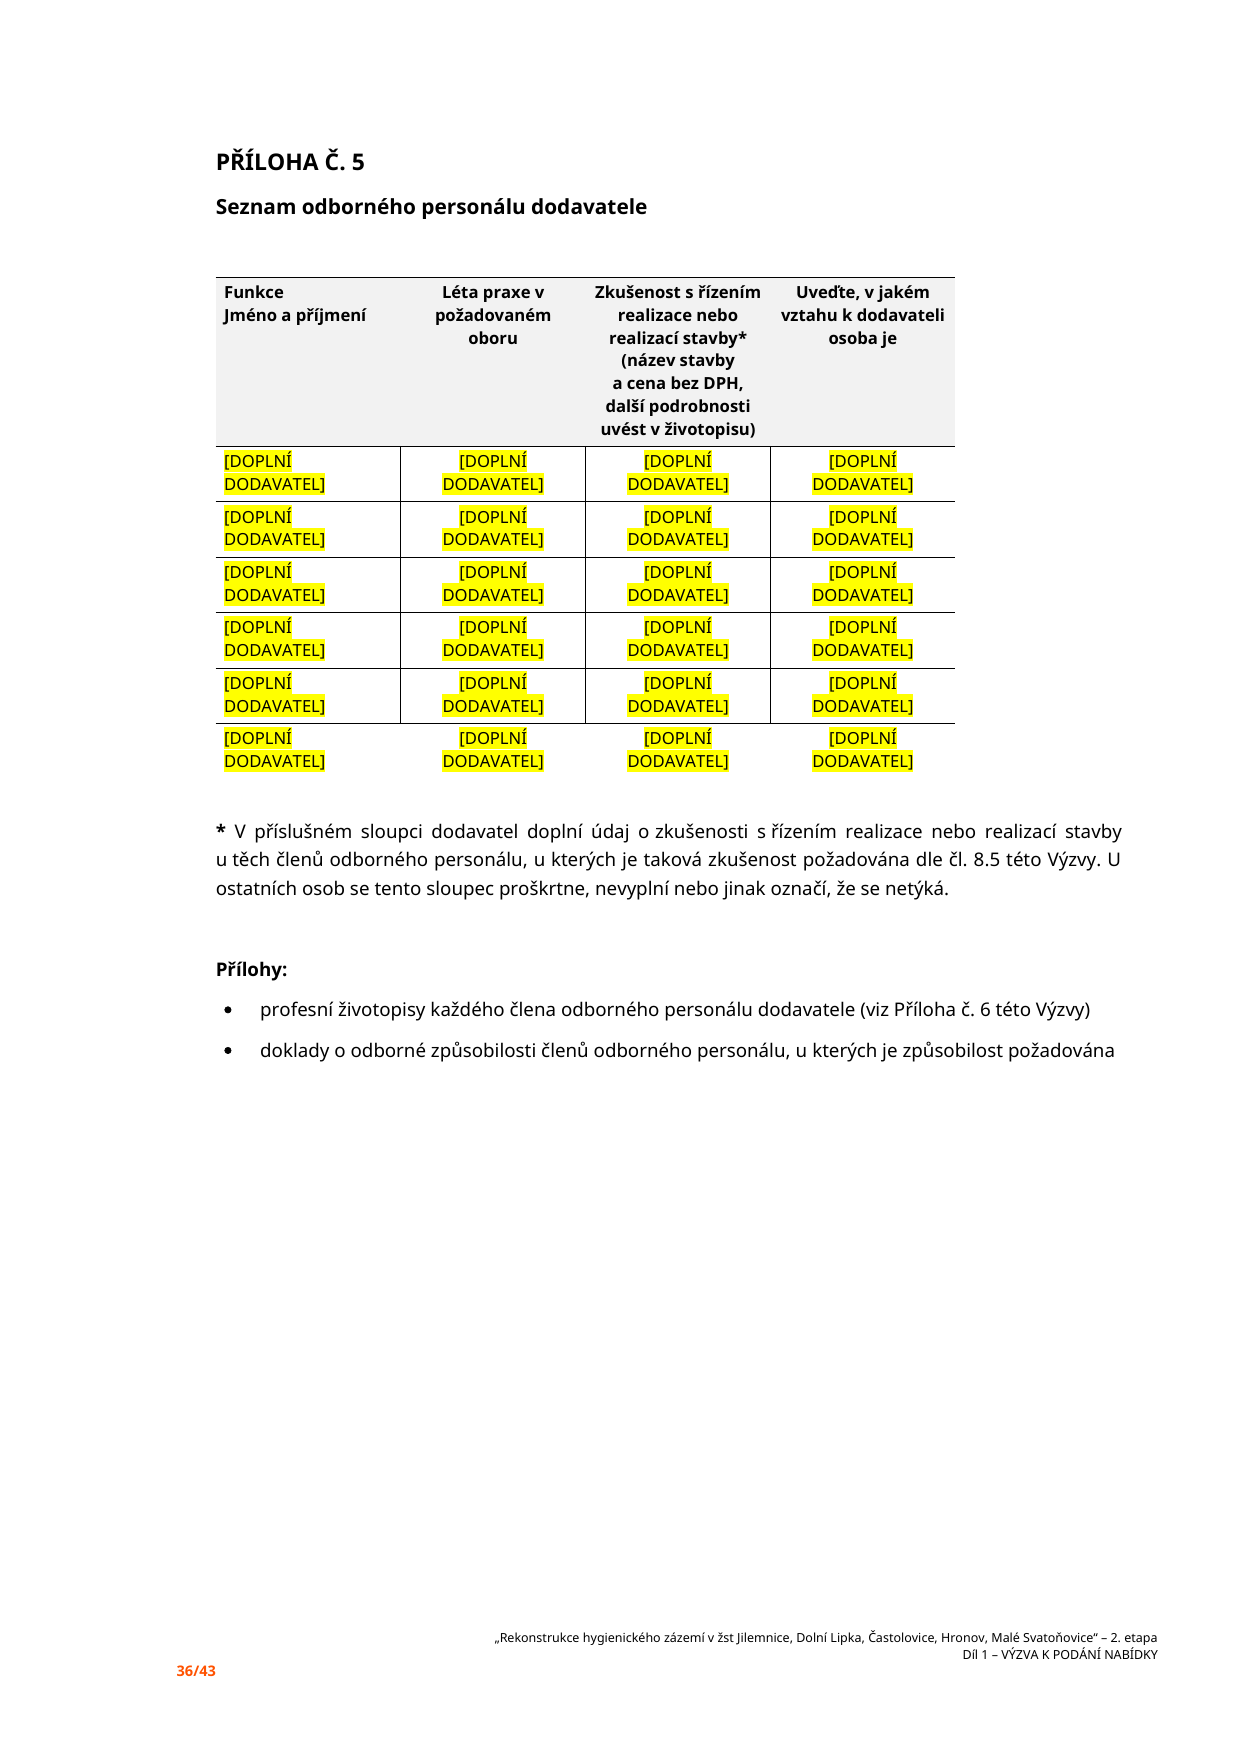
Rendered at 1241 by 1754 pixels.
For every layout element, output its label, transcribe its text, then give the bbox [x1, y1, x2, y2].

table_header Léta praxe v požadovaném oboru [401, 278, 585, 446]
table_cell [DOPLNÍ DODAVATEL] [401, 724, 585, 778]
text profesní životopisy každého člena odborného personálu dodavatele (viz Příloha č. 6 této Výzvy) [224, 996, 1122, 1022]
table_cell [DOPLNÍ DODAVATEL] [216, 669, 400, 723]
table_cell [DOPLNÍ DODAVATEL] [216, 447, 400, 501]
table_cell [DOPLNÍ DODAVATEL] [401, 613, 585, 667]
table_cell [DOPLNÍ DODAVATEL] [401, 669, 585, 723]
table_cell [DOPLNÍ DODAVATEL] [586, 447, 770, 501]
table_header Funkce Jméno a příjmení [216, 278, 401, 446]
table_cell [DOPLNÍ DODAVATEL] [401, 447, 585, 501]
table_cell [DOPLNÍ DODAVATEL] [771, 613, 955, 667]
text Seznam odborného personálu dodavatele [216, 192, 1122, 221]
table_header Zkušenost s řízením realizace nebo realizací stavby* (název stavby a cena bez DPH, další podrobnosti uvést v životopisu) [585, 278, 770, 446]
text Příloha č. 5 [216, 146, 1122, 177]
table_header Uveďte, v jakém vztahu k dodavateli osoba je [770, 278, 955, 446]
table_cell [DOPLNÍ DODAVATEL] [586, 558, 770, 612]
table_cell [DOPLNÍ DODAVATEL] [771, 447, 955, 501]
table_cell [DOPLNÍ DODAVATEL] [216, 724, 401, 778]
text Přílohy: [216, 956, 1122, 981]
table_cell [DOPLNÍ DODAVATEL] [586, 502, 770, 557]
table_cell [DOPLNÍ DODAVATEL] [401, 558, 585, 612]
table_cell [DOPLNÍ DODAVATEL] [586, 669, 770, 723]
table_cell [DOPLNÍ DODAVATEL] [586, 613, 770, 667]
table_cell [DOPLNÍ DODAVATEL] [771, 502, 955, 557]
text * V příslušném sloupci dodavatel doplní údaj o zkušenosti s řízením realizace nebo realizací stavby u těch členů odborného personálu, u kterých je taková zkušenost požadována dle čl. 8.5 této Výzvy. U ostatních osob se tento sloupec proškrtne, nevyplní nebo jinak označí, že se netýká. [216, 819, 1122, 900]
text doklady o odborné způsobilosti členů odborného personálu, u kterých je způsobilost požadována [224, 1037, 1122, 1062]
table_cell [DOPLNÍ DODAVATEL] [216, 558, 400, 612]
table_cell [DOPLNÍ DODAVATEL] [216, 502, 400, 557]
table_cell [DOPLNÍ DODAVATEL] [771, 558, 955, 612]
table_cell [DOPLNÍ DODAVATEL] [770, 724, 955, 778]
table_cell [DOPLNÍ DODAVATEL] [585, 724, 770, 778]
table_cell [DOPLNÍ DODAVATEL] [771, 669, 955, 723]
table_cell [DOPLNÍ DODAVATEL] [216, 613, 400, 667]
table_cell [DOPLNÍ DODAVATEL] [401, 502, 585, 557]
